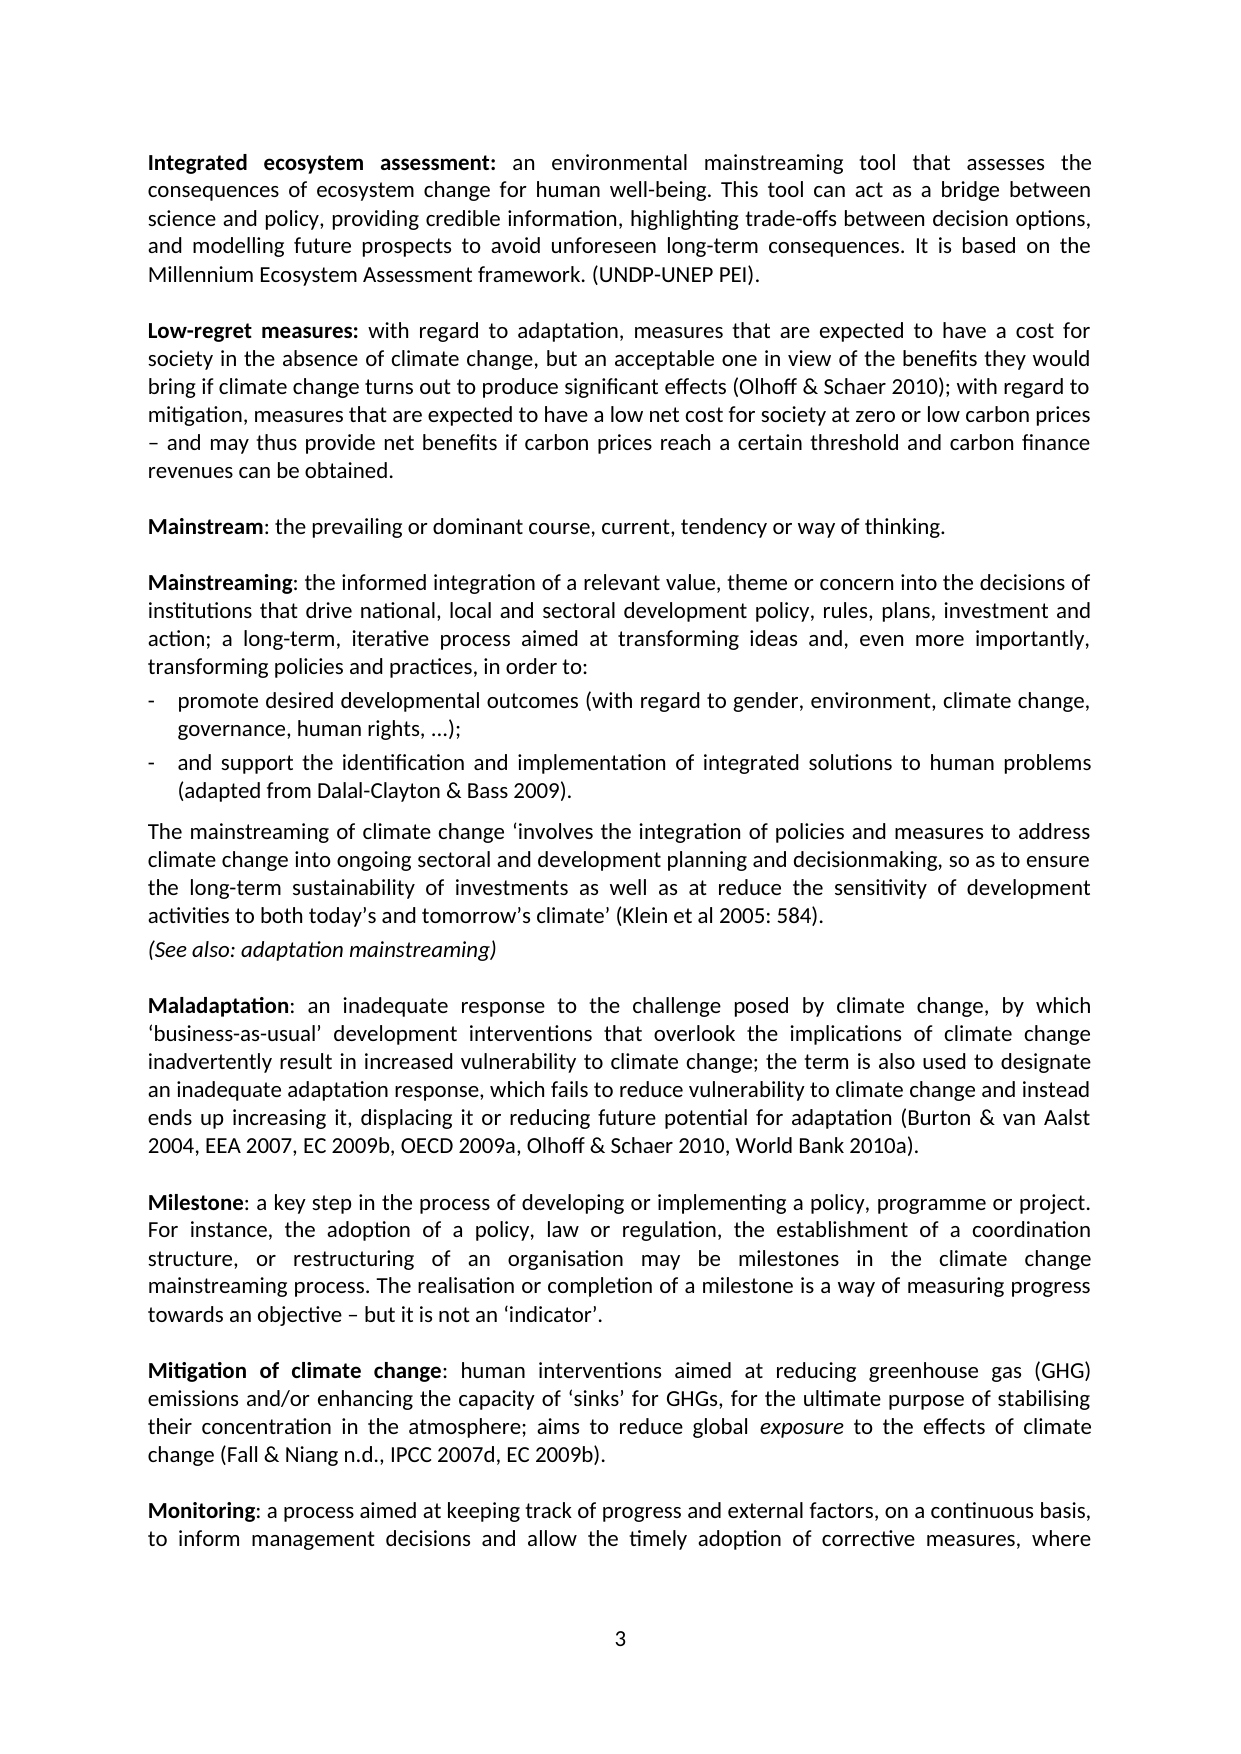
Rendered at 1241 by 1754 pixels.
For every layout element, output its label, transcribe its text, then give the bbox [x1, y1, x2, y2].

text Mitigation of climate change: human interventions aimed at reducing greenhouse gas (GHG) emissions and/or enhancing the capacity of ‘sinks’ for GHGs, for the ultimate purpose of stabilising their concentration in the atmosphere; aims to reduce global exposure to the effects of climate change (Fall & Niang n.d., IPCC 2007d, EC 2009b). [148, 1356, 1093, 1468]
text Low-regret measures: with regard to adaptation, measures that are expected to have a cost for society in the absence of climate change, but an acceptable one in view of the benefits they would bring if climate change turns out to produce significant effects (Olhoff & Schaer 2010); with regard to mitigation, measures that are expected to have a low net cost for society at zero or low carbon prices – and may thus provide net benefits if carbon prices reach a certain threshold and carbon finance revenues can be obtained. [148, 316, 1093, 484]
list and support the identification and implementation of integrated solutions to human problems (adapted from Dalal-Clayton & Bass 2009). [148, 748, 1093, 804]
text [148, 1496, 1093, 1552]
text Integrated ecosystem assessment: an environmental mainstreaming tool that assesses the consequences of ecosystem change for human well-being. This tool can act as a bridge between science and policy, providing credible information, highlighting trade-offs between decision options, and modelling future prospects to avoid unforeseen long-term consequences. It is based on the Millennium Ecosystem Assessment framework. (UNDP-UNEP PEI). [148, 148, 1093, 288]
text The mainstreaming of climate change ‘involves the integration of policies and measures to address climate change into ongoing sectoral and development planning and decisionmaking, so as to ensure the long-term sustainability of investments as well as at reduce the sensitivity of development activities to both today’s and tomorrow’s climate’ (Klein et al 2005: 584). [148, 817, 1093, 929]
text Maladaptation: an inadequate response to the challenge posed by climate change, by which ‘business-as-usual’ development interventions that overlook the implications of climate change inadvertently result in increased vulnerability to climate change; the term is also used to designate an inadequate adaptation response, which fails to reduce vulnerability to climate change and instead ends up increasing it, displacing it or reducing future potential for adaptation (Burton & van Aalst 2004, EEA 2007, EC 2009b, OECD 2009a, Olhoff & Schaer 2010, World Bank 2010a). [148, 991, 1093, 1159]
text Mainstreaming: the informed integration of a relevant value, theme or concern into the decisions of institutions that drive national, local and sectoral development policy, rules, plans, investment and action; a long-term, iterative process aimed at transforming ideas and, even more importantly, transforming policies and practices, in order to: [148, 568, 1093, 680]
text Milestone: a key step in the process of developing or implementing a policy, programme or project. For instance, the adoption of a policy, law or regulation, the establishment of a coordination structure, or restructuring of an organisation may be milestones in the climate change mainstreaming process. The realisation or completion of a milestone is a way of measuring progress towards an objective – but it is not an ‘indicator’. [148, 1188, 1093, 1328]
text (See also: adaptation mainstreaming) [148, 935, 1093, 963]
text Mainstream: the prevailing or dominant course, current, tendency or way of thinking. [148, 512, 1093, 540]
list promote desired developmental outcomes (with regard to gender, environment, climate change, governance, human rights, ...); [148, 686, 1093, 742]
